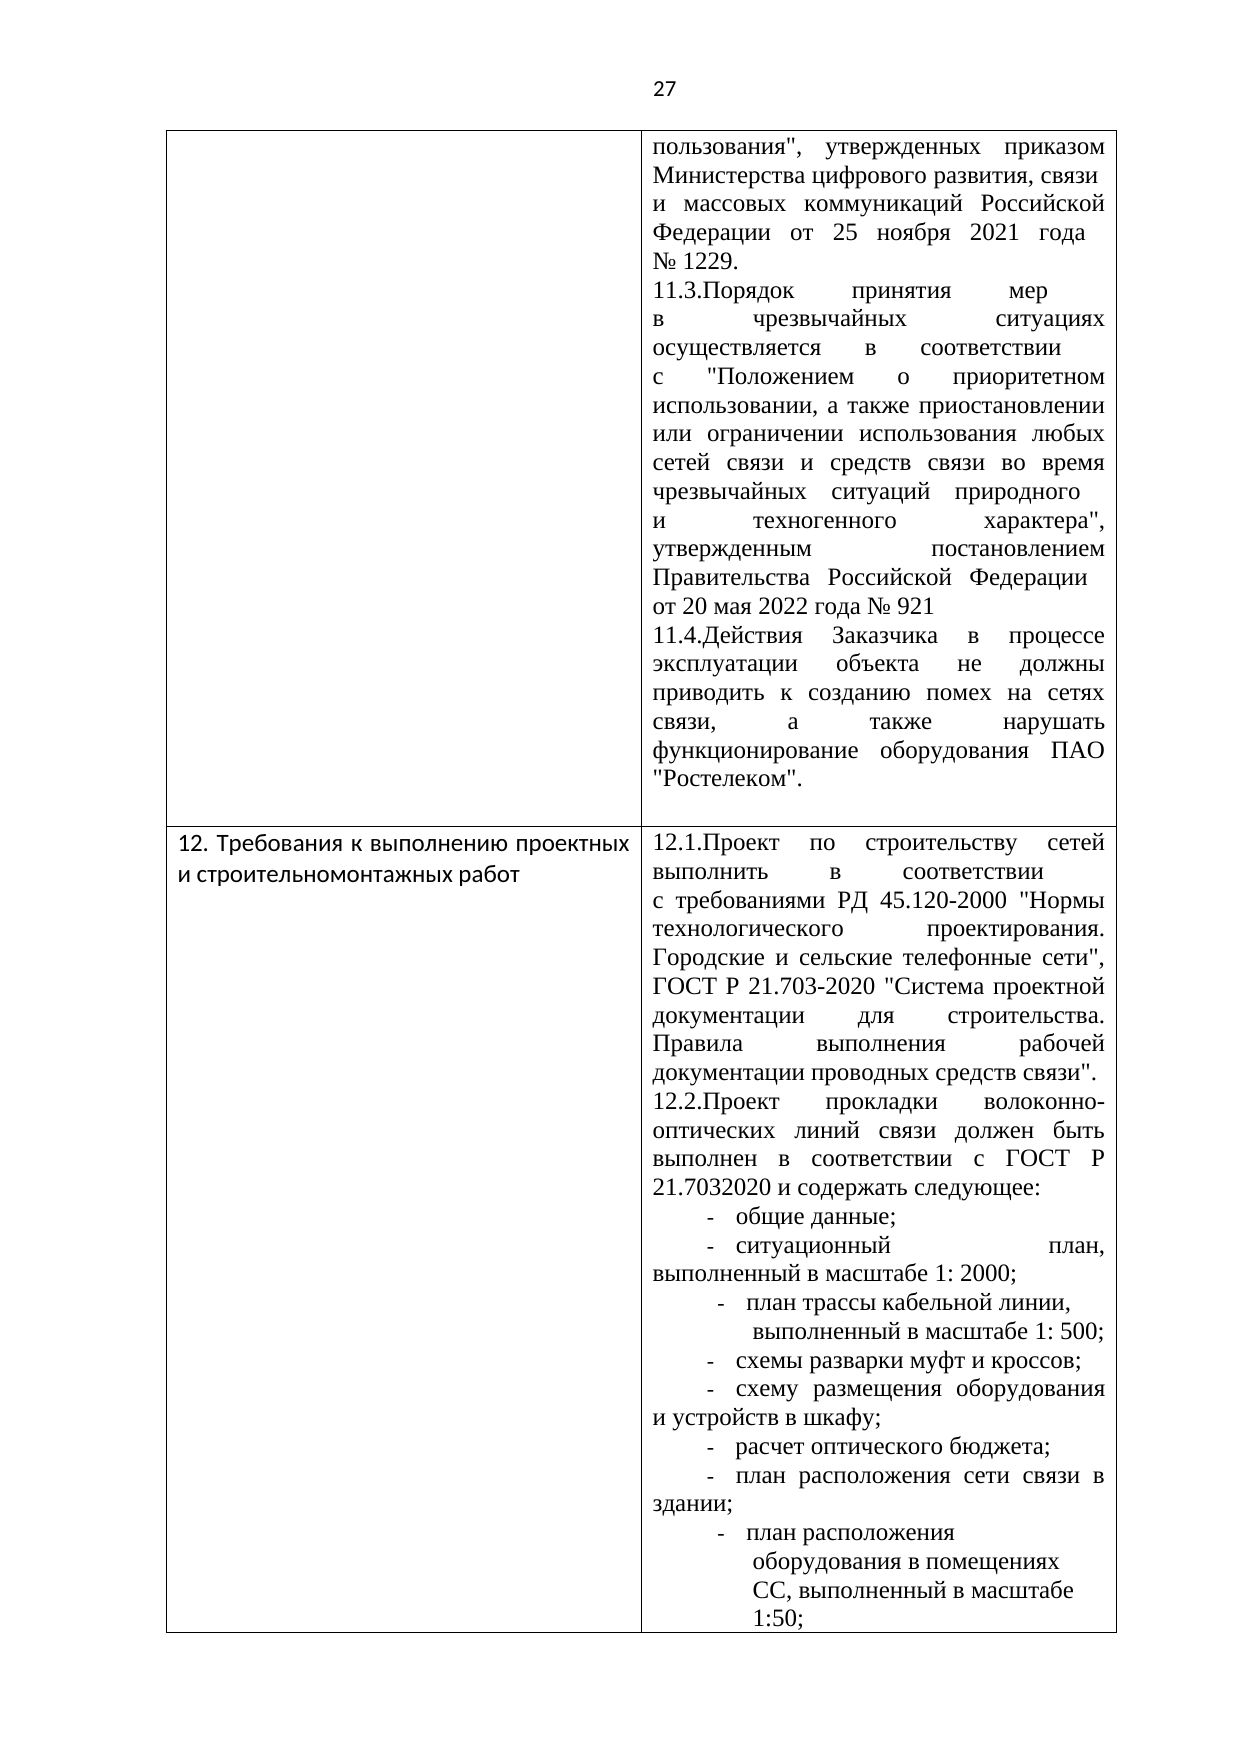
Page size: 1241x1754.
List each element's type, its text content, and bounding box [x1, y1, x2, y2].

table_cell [167, 131, 641, 826]
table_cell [167, 827, 641, 1632]
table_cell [642, 827, 1116, 1632]
